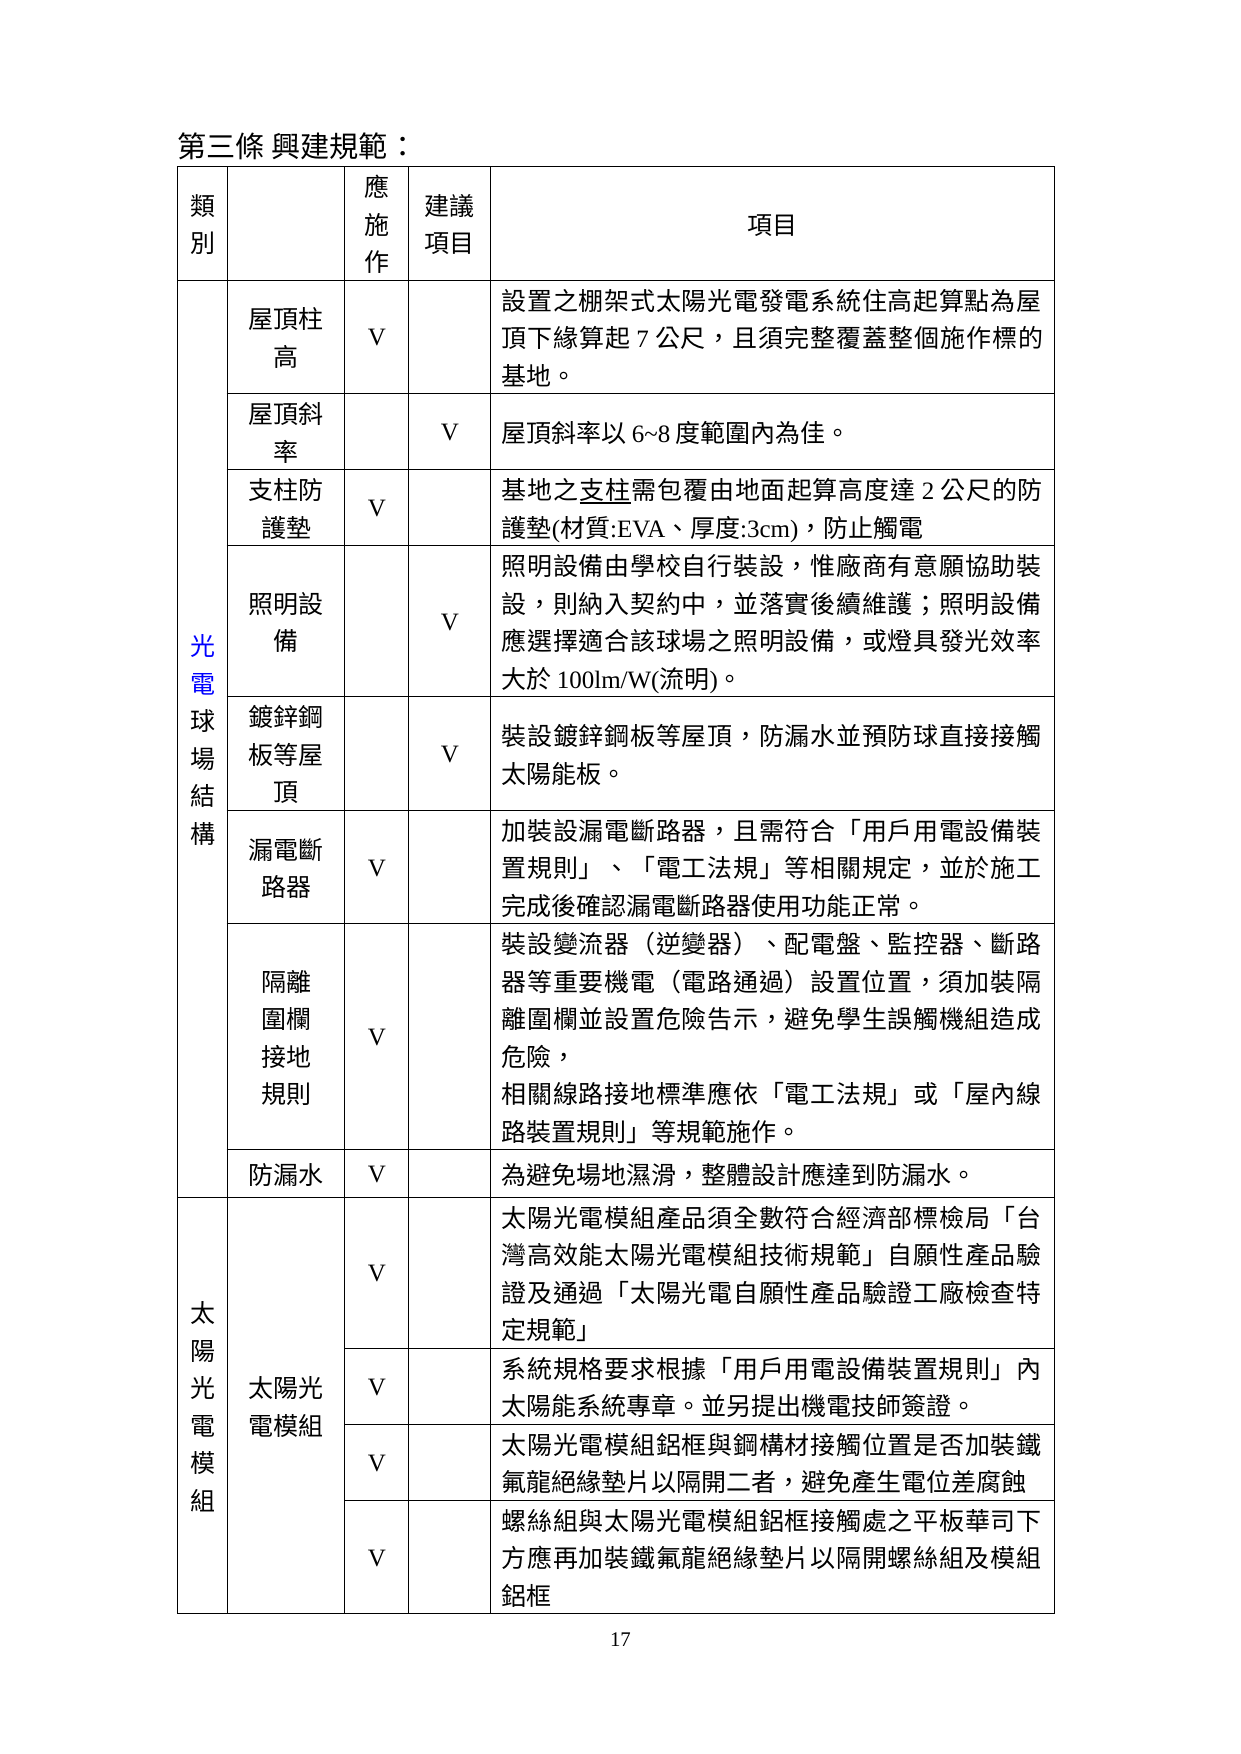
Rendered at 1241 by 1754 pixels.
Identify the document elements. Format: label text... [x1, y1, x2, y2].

table_cell V [345, 1150, 408, 1197]
table_cell V [345, 470, 408, 545]
table_cell V [409, 394, 490, 469]
table_cell V [409, 697, 490, 810]
table_cell 加裝設漏電斷路器，且需符合「用戶用電設備裝置規則」、「電工法規」等相關規定，並於施工完成後確認漏電斷路器使用功能正常。 [491, 811, 1054, 923]
table_cell 鍍鋅鋼板等屋頂 [228, 697, 344, 810]
table_cell V [345, 811, 408, 923]
text 第三條 興建規範： [177, 122, 1063, 166]
table_cell [409, 1349, 490, 1424]
table_header 項目 [491, 167, 1054, 279]
table_cell 光電球場 結構 [178, 281, 227, 1197]
table_cell 屋頂斜率 [228, 394, 344, 469]
table_cell 基地之支柱需包覆由地面起算高度達2公尺的防護墊(材質:EVA、厚度:3cm)，防止觸電 [491, 470, 1054, 545]
table_cell [409, 811, 490, 923]
table_header 類別 [178, 167, 227, 279]
table_cell 太陽光電模組 [228, 1198, 344, 1613]
table_cell 設置之棚架式太陽光電發電系統住高起算點為屋頂下緣算起7公尺，且須完整覆蓋整個施作標的基地。 [491, 281, 1054, 393]
table_cell [409, 924, 490, 1149]
table_cell V [345, 1349, 408, 1424]
table_header 應 施作 [345, 167, 408, 279]
table_cell [409, 1425, 490, 1500]
table_header 建議 項目 [409, 167, 490, 279]
table_cell 防漏水 [228, 1150, 344, 1197]
table_cell 漏電斷路器 [228, 811, 344, 923]
table_cell V [345, 281, 408, 393]
table_cell V [345, 1501, 408, 1613]
table_cell [409, 1150, 490, 1197]
table_cell 屋頂柱高 [228, 281, 344, 393]
table_cell 為避免場地濕滑，整體設計應達到防漏水。 [491, 1150, 1054, 1197]
table_cell [409, 281, 490, 393]
table_cell [409, 1501, 490, 1613]
table_cell [345, 546, 408, 696]
table_cell 照明設備 [228, 546, 344, 696]
table_cell V [409, 546, 490, 696]
table_cell [345, 394, 408, 469]
table_cell 裝設變流器（逆變器）、配電盤、監控器、斷路器等重要機電（電路通過）設置位置，須加裝隔離圍欄並設置危險告示，避免學生誤觸機組造成危險， 相關線路接地標準應依「電工法規」或「屋內線路裝置規則」等規範施作。 [491, 924, 1054, 1149]
table_cell [409, 1198, 490, 1348]
table_cell 隔離 圍欄 接地 規則 [228, 924, 344, 1149]
table_cell 照明設備由學校自行裝設，惟廠商有意願協助裝設，則納入契約中，並落實後續維護；照明設備應選擇適合該球場之照明設備，或燈具發光效率大於100lm/W(流明)。 [491, 546, 1054, 696]
table_cell [345, 697, 408, 810]
table_cell 系統規格要求根據「用戶用電設備裝置規則」內太陽能系統專章。並另提出機電技師簽證。 [491, 1349, 1054, 1424]
table_cell 屋頂斜率以6~8度範圍內為佳。 [491, 394, 1054, 469]
table_cell V [345, 924, 408, 1149]
table_cell 支柱防護墊 [228, 470, 344, 545]
table_cell 太陽光電模組產品須全數符合經濟部標檢局「台灣高效能太陽光電模組技術規範」自願性產品驗證及通過「太陽光電自願性產品驗證工廠檢查特定規範」 [491, 1198, 1054, 1348]
table_cell 太陽光電模組鋁框與鋼構材接觸位置是否加裝鐵氟龍絕緣墊片以隔開二者，避免產生電位差腐蝕 [491, 1425, 1054, 1500]
table_cell 螺絲組與太陽光電模組鋁框接觸處之平板華司下方應再加裝鐵氟龍絕緣墊片以隔開螺絲組及模組鋁框 [491, 1501, 1054, 1613]
table_cell V [345, 1198, 408, 1348]
table_cell 太陽光電 模組 [178, 1198, 227, 1613]
table_cell [409, 470, 490, 545]
table_cell V [345, 1425, 408, 1500]
table_cell 裝設鍍鋅鋼板等屋頂，防漏水並預防球直接接觸太陽能板。 [491, 697, 1054, 810]
table_header [228, 167, 344, 279]
